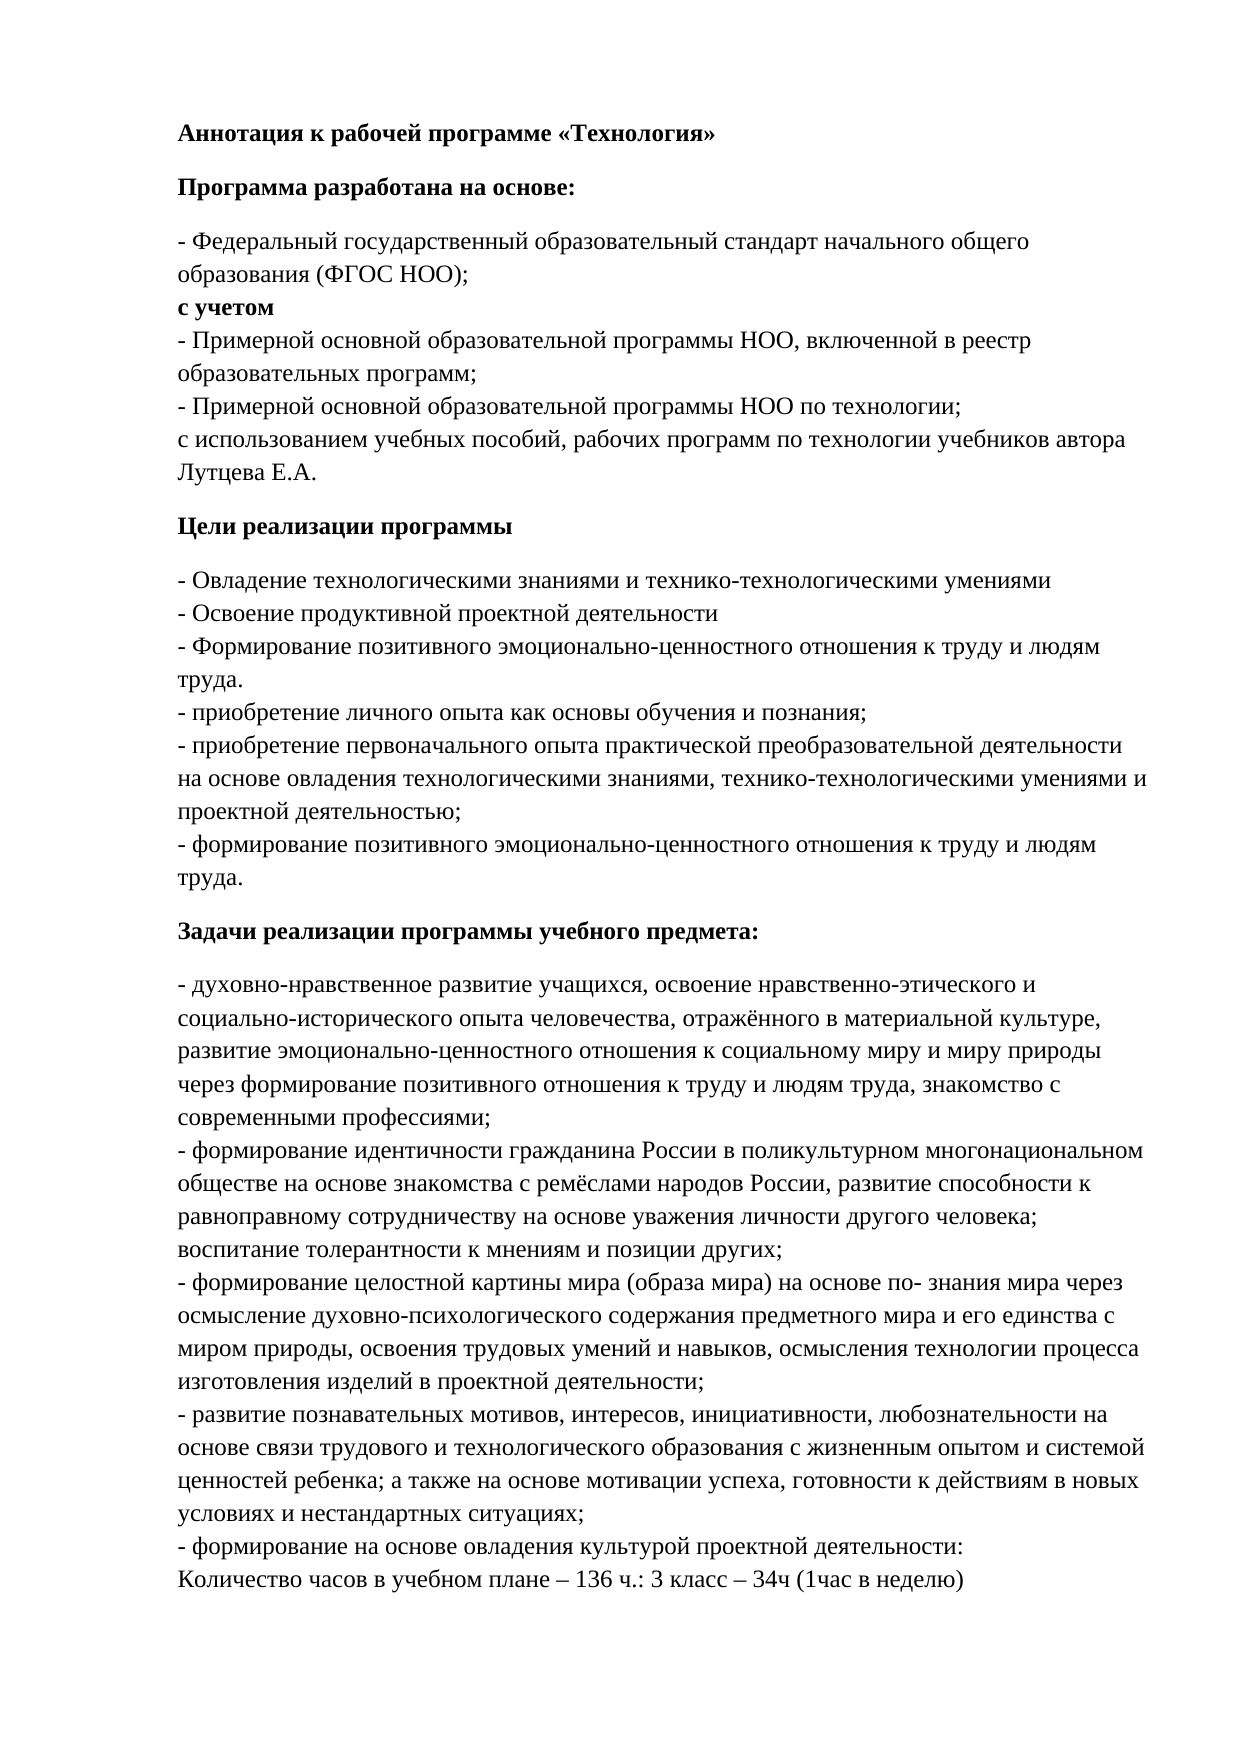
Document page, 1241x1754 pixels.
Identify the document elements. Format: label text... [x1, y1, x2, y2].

text Программа разработана на основе: [177, 172, 1152, 201]
text - духовно-нравственное развитие учащихся, освоение нравственно-этического и социально-исторического опыта человечества, отражённого в материальной культуре, развитие эмоционально-ценностного отношения к социальному миру и миру природы через формирование позитивного отношения к труду и людям труда, знакомство с современными профессиями; - формирование идентичности гражданина России в поликультурном многонациональном обществе на основе знакомства с ремёслами народов России, развитие способности к равноправному сотрудничеству на основе уважения личности другого человека; воспитание толерантности к мнениям и позиции других; - формирование целостной картины мира (образа мира) на основе по- знания мира через осмысление духовно-психологического содержания предметного мира и его единства с миром природы, освоения трудовых умений и навыков, осмысления технологии процесса изготовления изделий в проектной деятельности; - развитие познавательных мотивов, интересов, инициативности, любознательности на основе связи трудового и технологического образования с жизненным опытом и системой ценностей ребенка; а также на основе мотивации успеха, готовности к действиям в новых условиях и нестандартных ситуациях; - формирование на основе овладения культурой проектной деятельности: Количество часов в учебном плане – 136 ч.: 3 класс – 34ч (1час в неделю) [177, 969, 1152, 1593]
text Цели реализации программы [177, 511, 1152, 539]
text Задачи реализации программы учебного предмета: [177, 916, 1152, 944]
text - Овладение технологическими знаниями и технико-технологическими умениями - Освоение продуктивной проектной деятельности - Формирование позитивного эмоционально-ценностного отношения к труду и людям труда. - приобретение личного опыта как основы обучения и познания; - приобретение первоначального опыта практической преобразовательной деятельности на основе овладения технологическими знаниями, технико-технологическими умениями и проектной деятельностью; - формирование позитивного эмоционально-ценностного отношения к труду и людям труда. [177, 565, 1152, 891]
text Аннотация к рабочей программе «Технология» [177, 118, 1152, 147]
text - Федеральный государственный образовательный стандарт начального общего образования (ФГОС НОО); с учетом - Примерной основной образовательной программы НОО, включенной в реестр образовательных программ; - Примерной основной образовательной программы НОО по технологии; с использованием учебных пособий, рабочих программ по технологии учебников автора Лутцева Е.А. [177, 226, 1152, 486]
